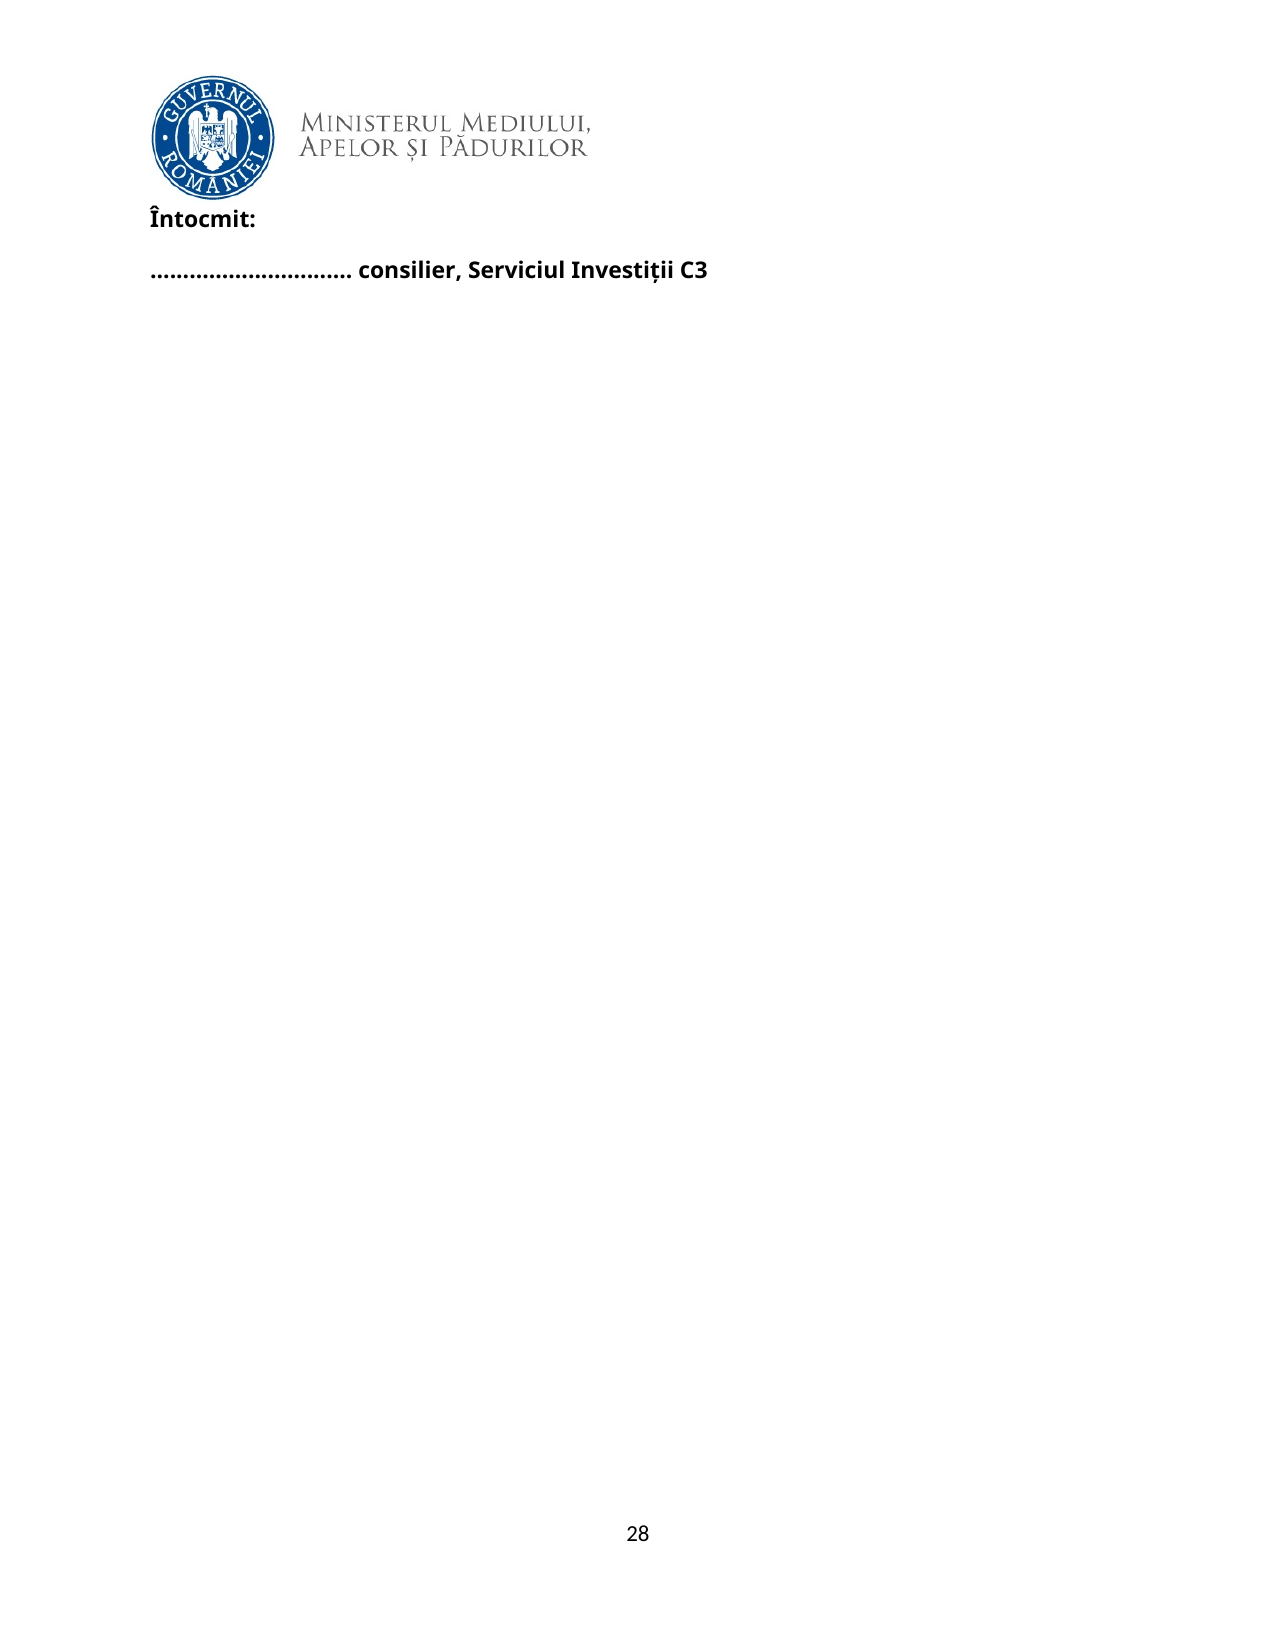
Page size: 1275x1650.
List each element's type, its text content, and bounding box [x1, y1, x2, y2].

text ............................... consilier, Serviciul Investiții C3 [150, 253, 1125, 285]
picture [148, 75, 593, 204]
text Întocmit: [150, 203, 1125, 234]
